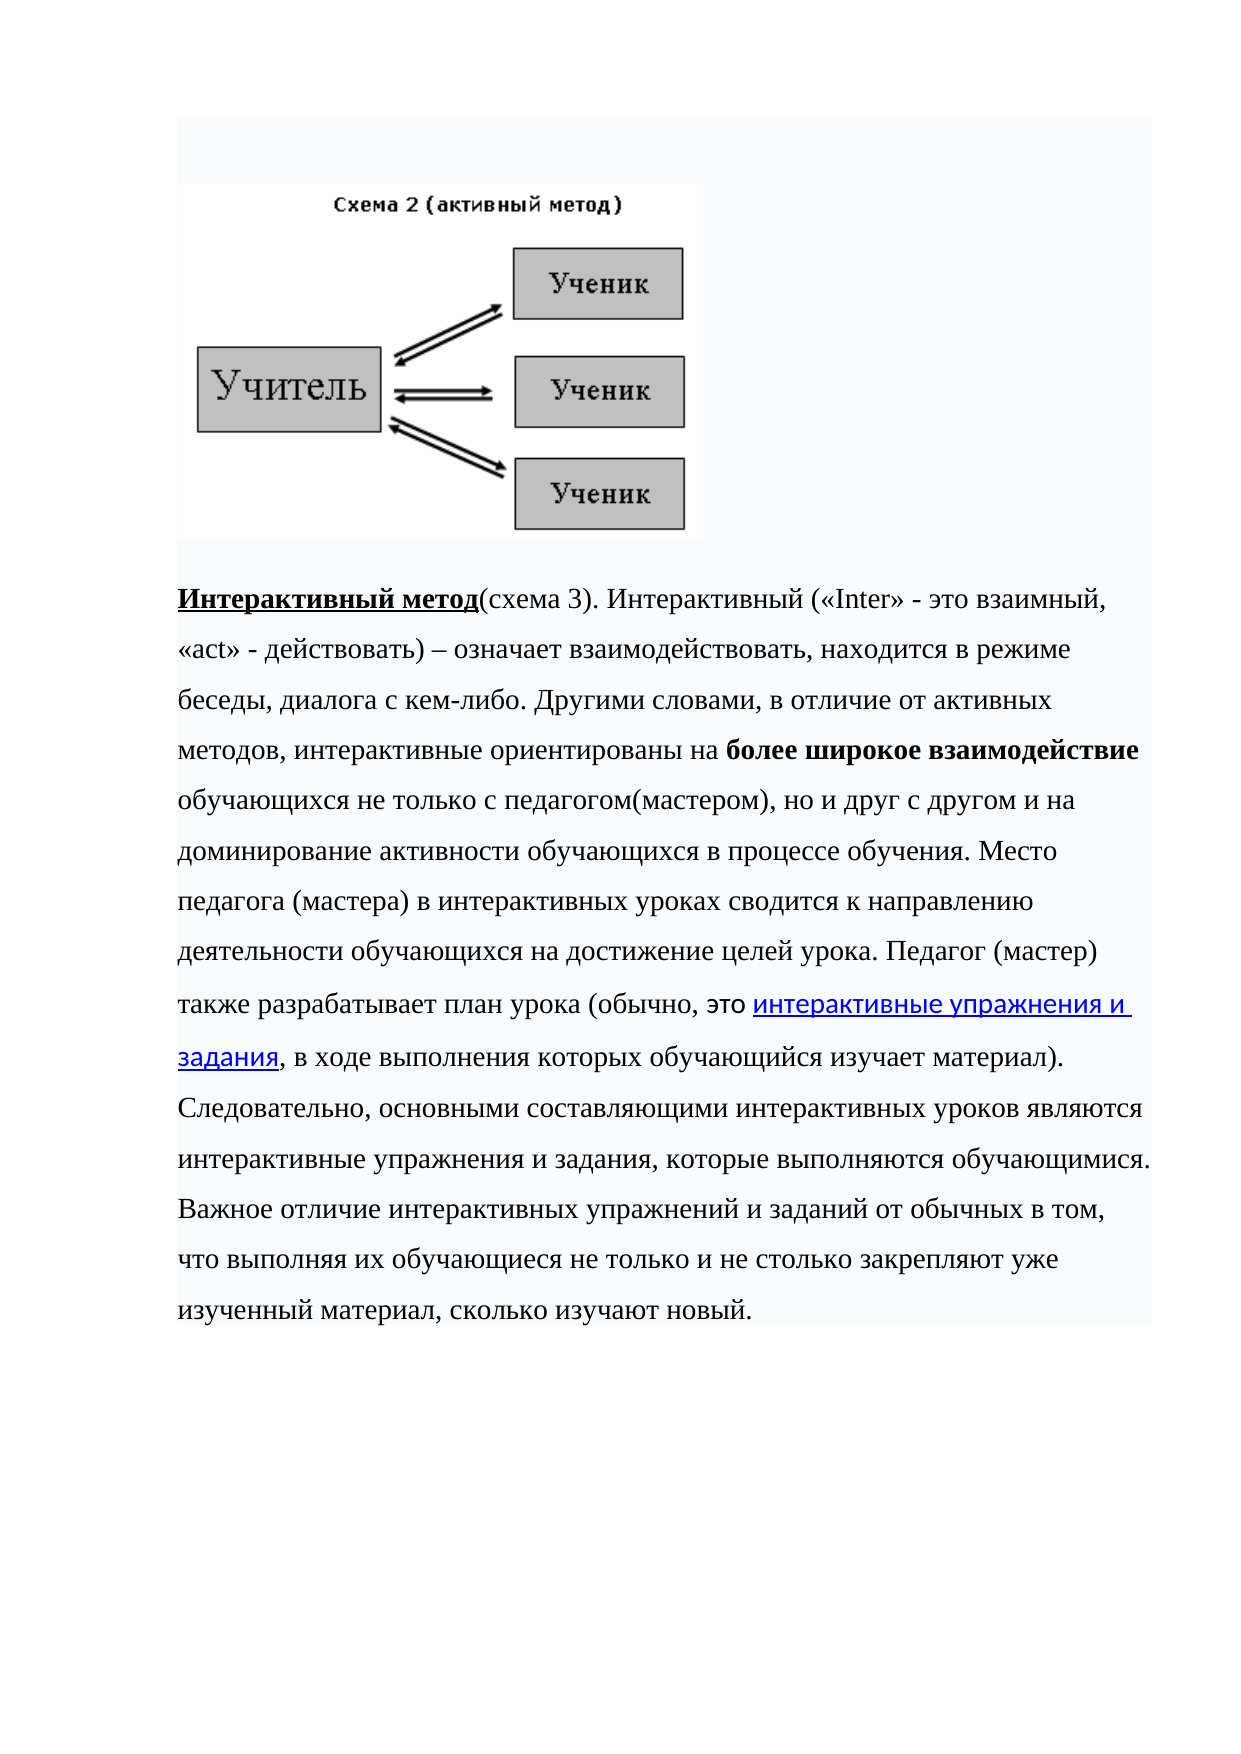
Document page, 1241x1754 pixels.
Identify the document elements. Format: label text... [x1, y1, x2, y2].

text Интерактивный метод(схема 3). Интерактивный («Inter» - это взаимный, «act» - действовать) – означает взаимодействовать, находится в режиме беседы, диалога с кем-либо. Другими словами, в отличие от активных методов, интерактивные ориентированы на более широкое взаимодействие обучающихся не только с педагогом(мастером), но и друг с другом и на доминирование активности обучающихся в процессе обучения. Место педагога (мастера) в интерактивных уроках сводится к направлению деятельности обучающихся на достижение целей урока. Педагог (мастер) также разрабатывает план урока (обычно, это интерактивные упражнения и задания, в ходе выполнения которых обучающийся изучает материал). Следовательно, основными составляющими интерактивных уроков являются интерактивные упражнения и задания, которые выполняются обучающимися. Важное отличие интерактивных упражнений и заданий от обычных в том, что выполняя их обучающиеся не только и не столько закрепляют уже изученный материал, сколько изучают новый. [177, 581, 1152, 1325]
picture [177, 183, 704, 538]
